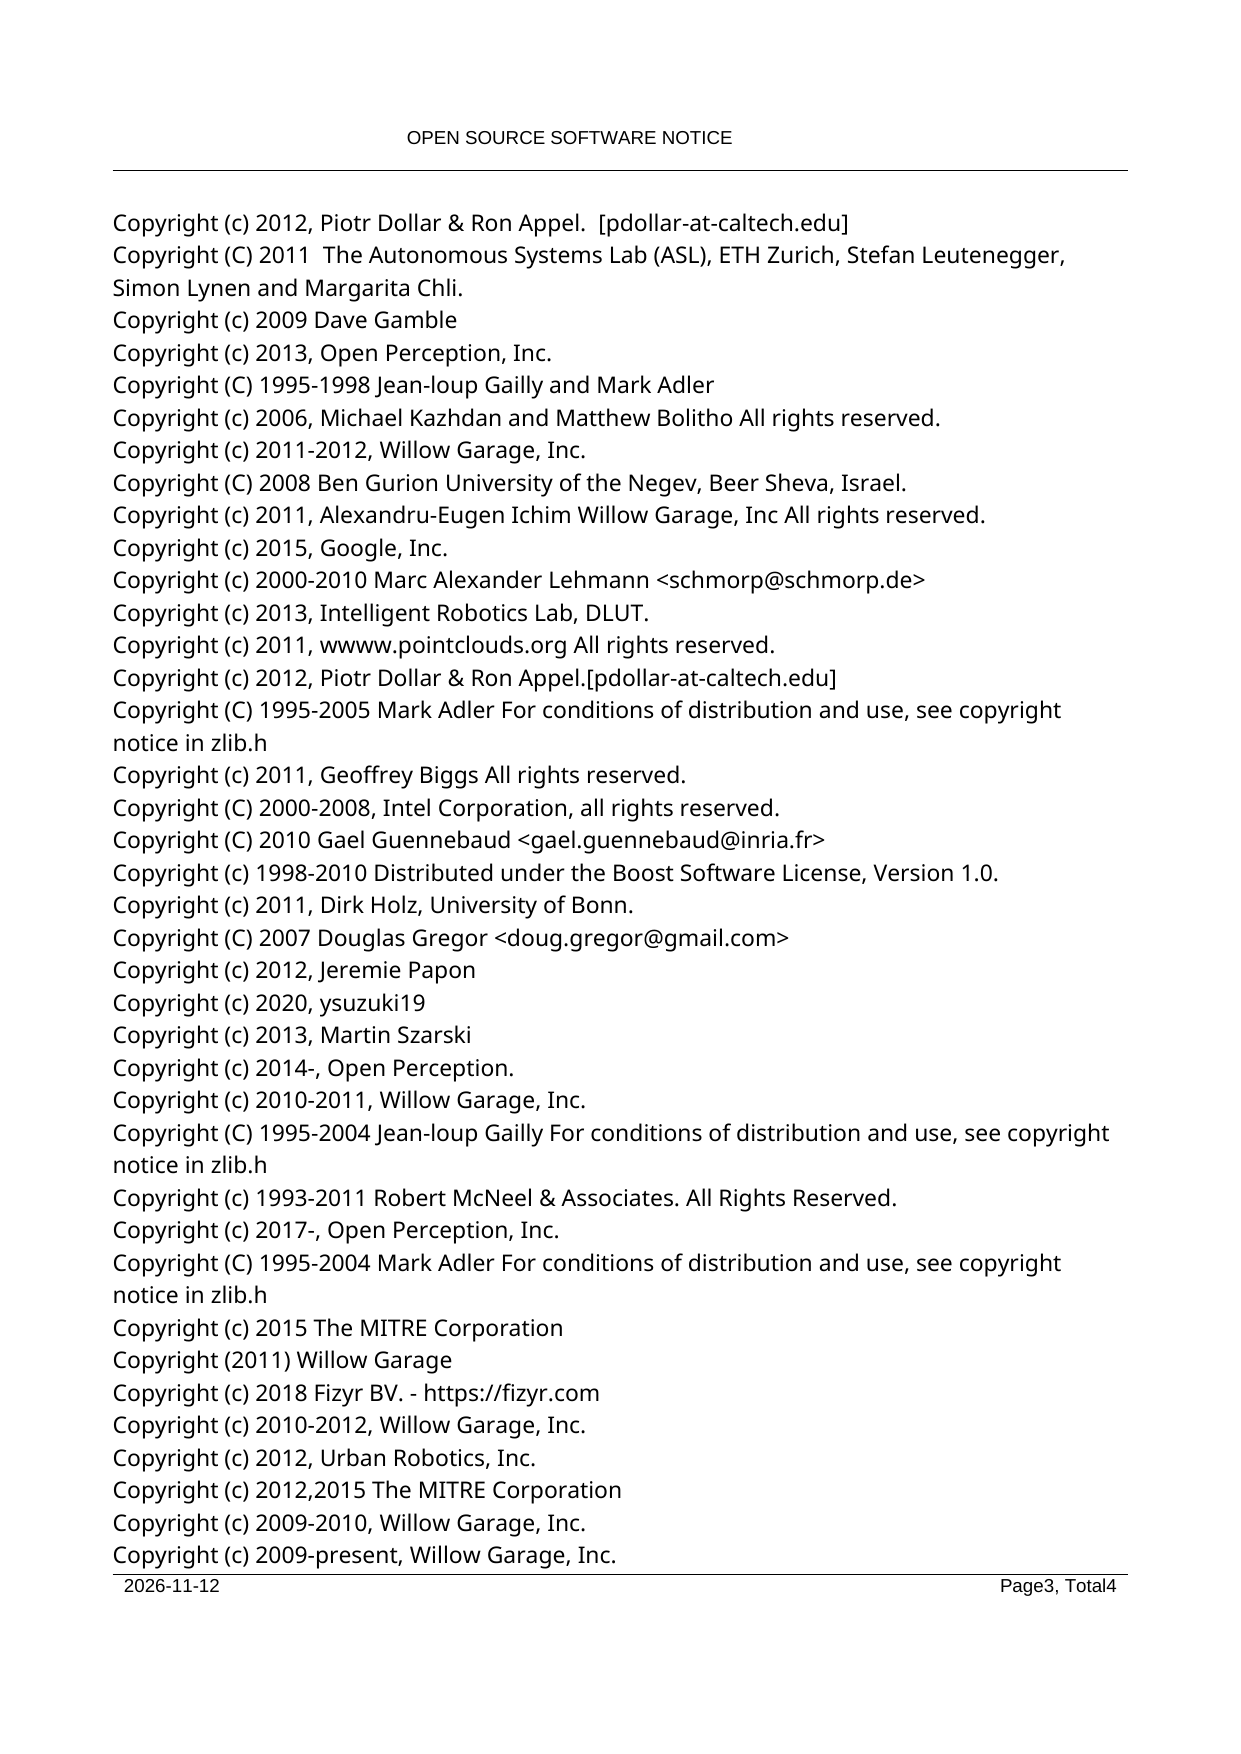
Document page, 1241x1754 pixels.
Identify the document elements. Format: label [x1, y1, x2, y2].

text [112, 206, 1128, 1571]
